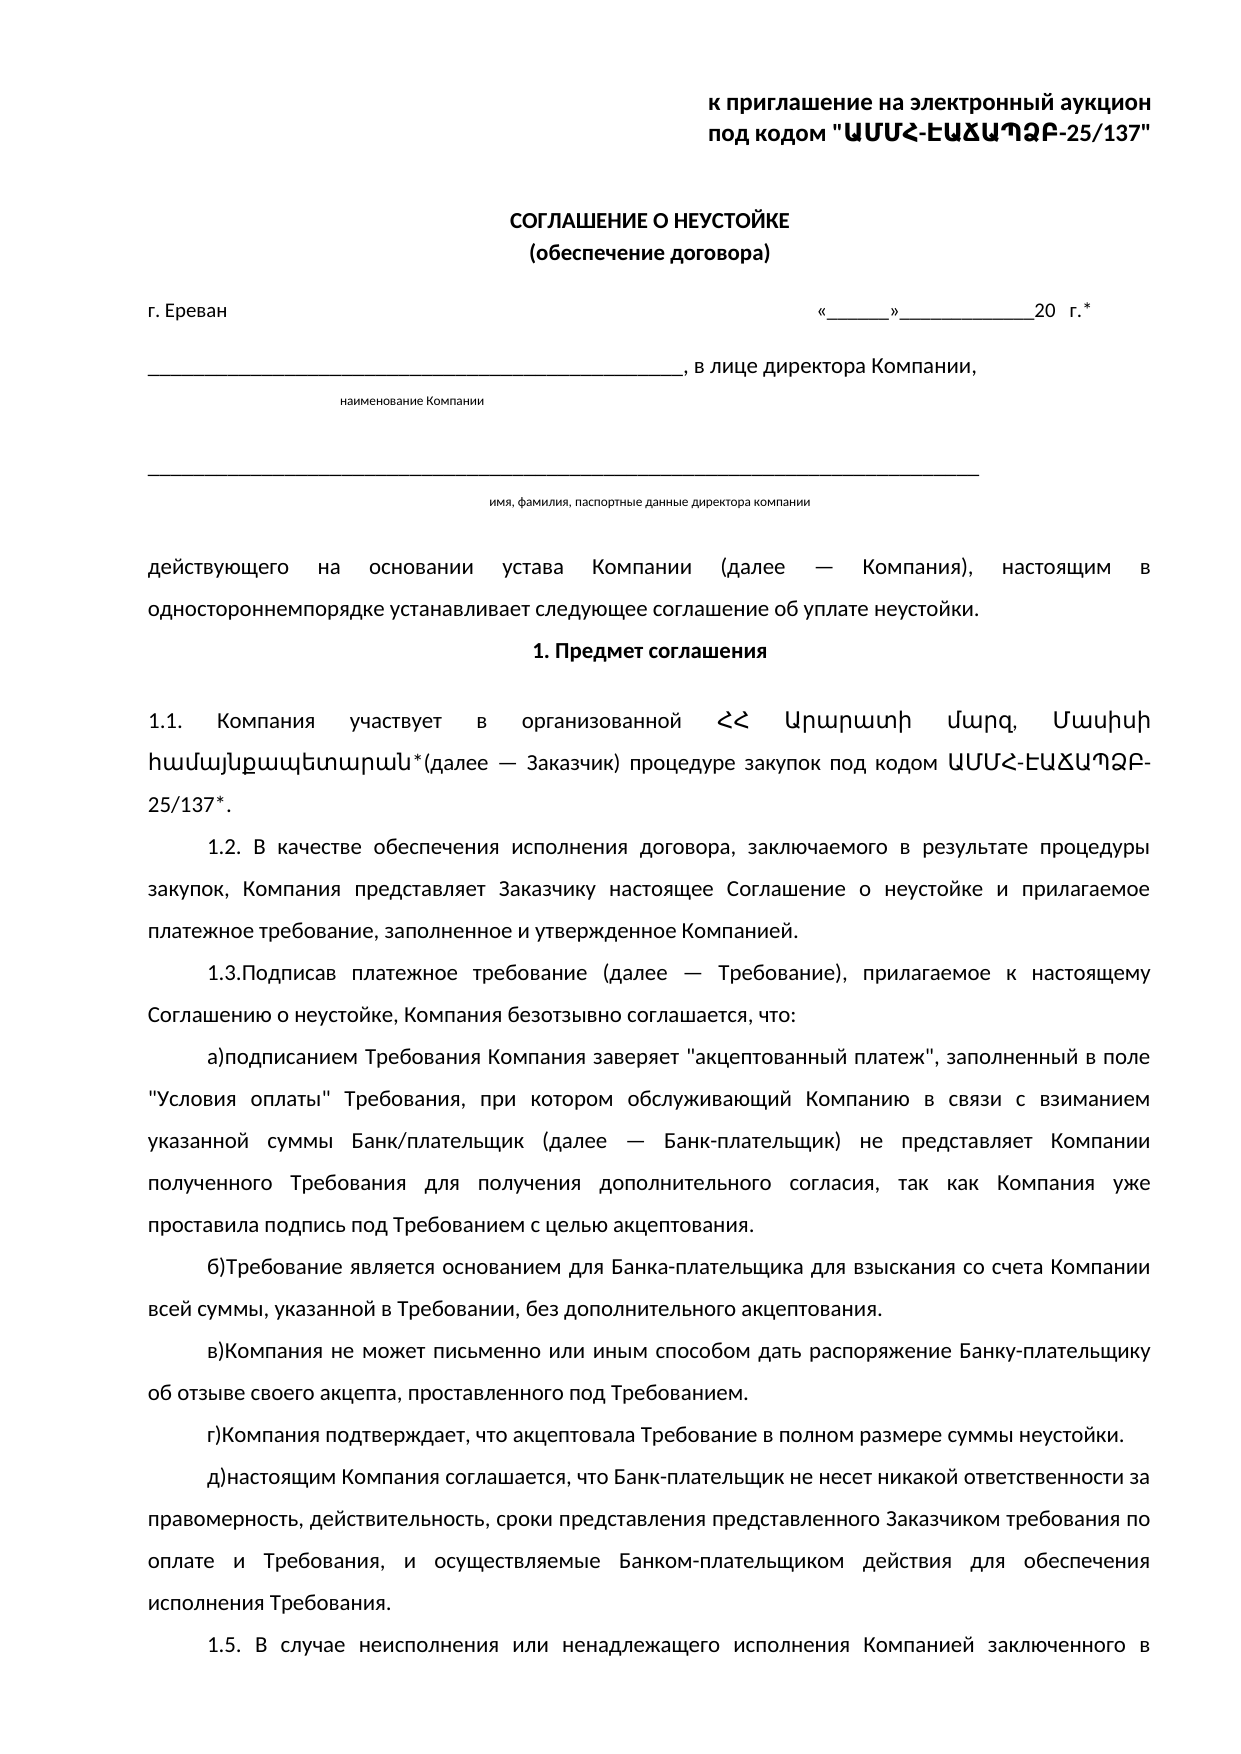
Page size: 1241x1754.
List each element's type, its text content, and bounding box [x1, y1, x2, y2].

text действующего на основании устава Компании (далее — Компания), настоящим в одностороннемпорядке устанавливает следующее соглашение об уплате неустойки. [148, 552, 1152, 622]
text 1. Предмет соглашения [148, 636, 1152, 664]
text _________________________________________________________________________ [148, 452, 1152, 480]
text имя, фамилия, паспортные данные директора компании [148, 494, 1152, 522]
text 1.1. Компания участвует в организованной ՀՀ Արարատի մարզ, Մասիսի համայնքապետարան*(далее — Заказчик) процедуре закупок под кодом ԱՄՄՀ-ԷԱՃԱՊՁԲ-25/137*. [148, 706, 1152, 818]
text СОГЛАШЕНИЕ О НЕУСТОЙКЕ [148, 206, 1152, 234]
text под кодом "ԱՄՄՀ-ԷԱՃԱՊՁԲ-25/137" [148, 117, 1152, 147]
text г)Компания подтверждает, что акцептовала Требование в полном размере суммы неустойки. [148, 1420, 1152, 1448]
table_header г. Ереван [136, 297, 635, 351]
text б)Требование является основанием для Банка-плательщика для взыскания со счета Компании всей суммы, указанной в Требовании, без дополнительного акцептования. [148, 1252, 1152, 1322]
text наименование Компании [340, 393, 1152, 421]
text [148, 1630, 1152, 1658]
text (обеспечение договора) [148, 238, 1152, 266]
table_header «______»_____________20 г.* [635, 297, 1104, 351]
text _______________________________________________, в лице директора Компании, [148, 351, 1152, 379]
text 1.2. В качестве обеспечения исполнения договора, заключаемого в результате процедуры закупок, Компания представляет Заказчику настоящее Соглашение о неустойке и прилагаемое платежное требование, заполненное и утвержденное Компанией. [148, 832, 1152, 944]
text к приглашение на электронный аукцион [177, 86, 1152, 117]
text а)подписанием Требования Компания заверяет "акцептованный платеж", заполненный в поле "Условия оплаты" Требования, при котором обслуживающий Компанию в связи с взиманием указанной суммы Банк/плательщик (далее — Банк-плательщик) не представляет Компании полученного Требования для получения дополнительного согласия, так как Компания уже проставила подпись под Требованием с целью акцептования. [148, 1042, 1152, 1238]
text д)настоящим Компания соглашается, что Банк-плательщик не несет никакой ответственности за правомерность, действительность, сроки представления представленного Заказчиком требования по оплате и Требования, и осуществляемые Банком-плательщиком действия для обеспечения исполнения Требования. [148, 1462, 1152, 1616]
text 1.3.Подписав платежное требование (далее — Требование), прилагаемое к настоящему Соглашению о неустойке, Компания безотзывно соглашается, что: [148, 958, 1152, 1028]
text в)Компания не может письменно или иным способом дать распоряжение Банку-плательщику об отзыве своего акцепта, проставленного под Требованием. [148, 1336, 1152, 1406]
